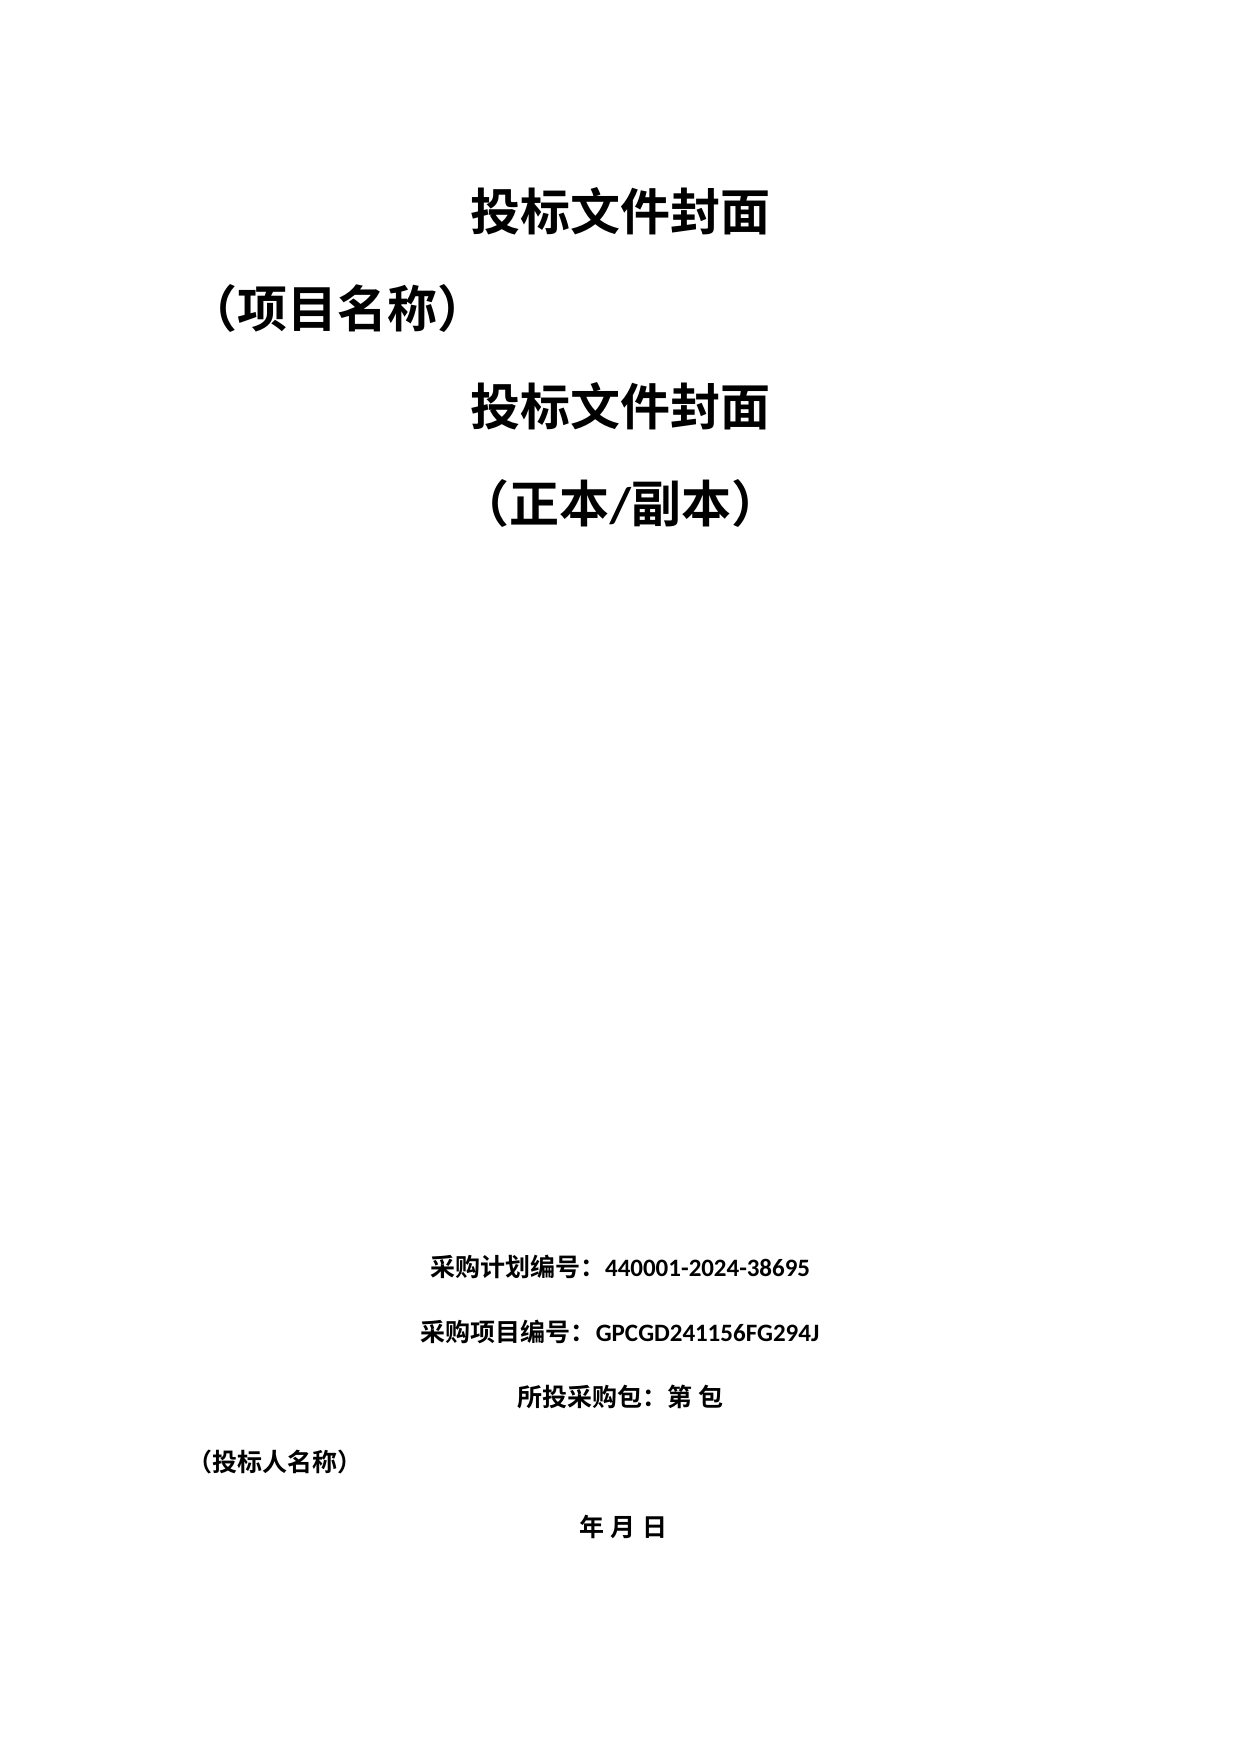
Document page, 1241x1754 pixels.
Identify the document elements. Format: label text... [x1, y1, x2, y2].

text 年 月 日 [187, 1494, 1053, 1559]
text 所投采购包：第 包 [187, 1364, 1053, 1429]
text 投标文件封面 [187, 162, 1053, 259]
text 采购计划编号：440001-2024-38695 [187, 1234, 1053, 1299]
text 采购项目编号：GPCGD241156FG294J [187, 1299, 1053, 1364]
text （项目名称） [187, 259, 1053, 357]
text 投标文件封面 [187, 357, 1053, 454]
text （投标人名称） [187, 1429, 1053, 1494]
text （正本/副本） [187, 454, 1053, 1234]
